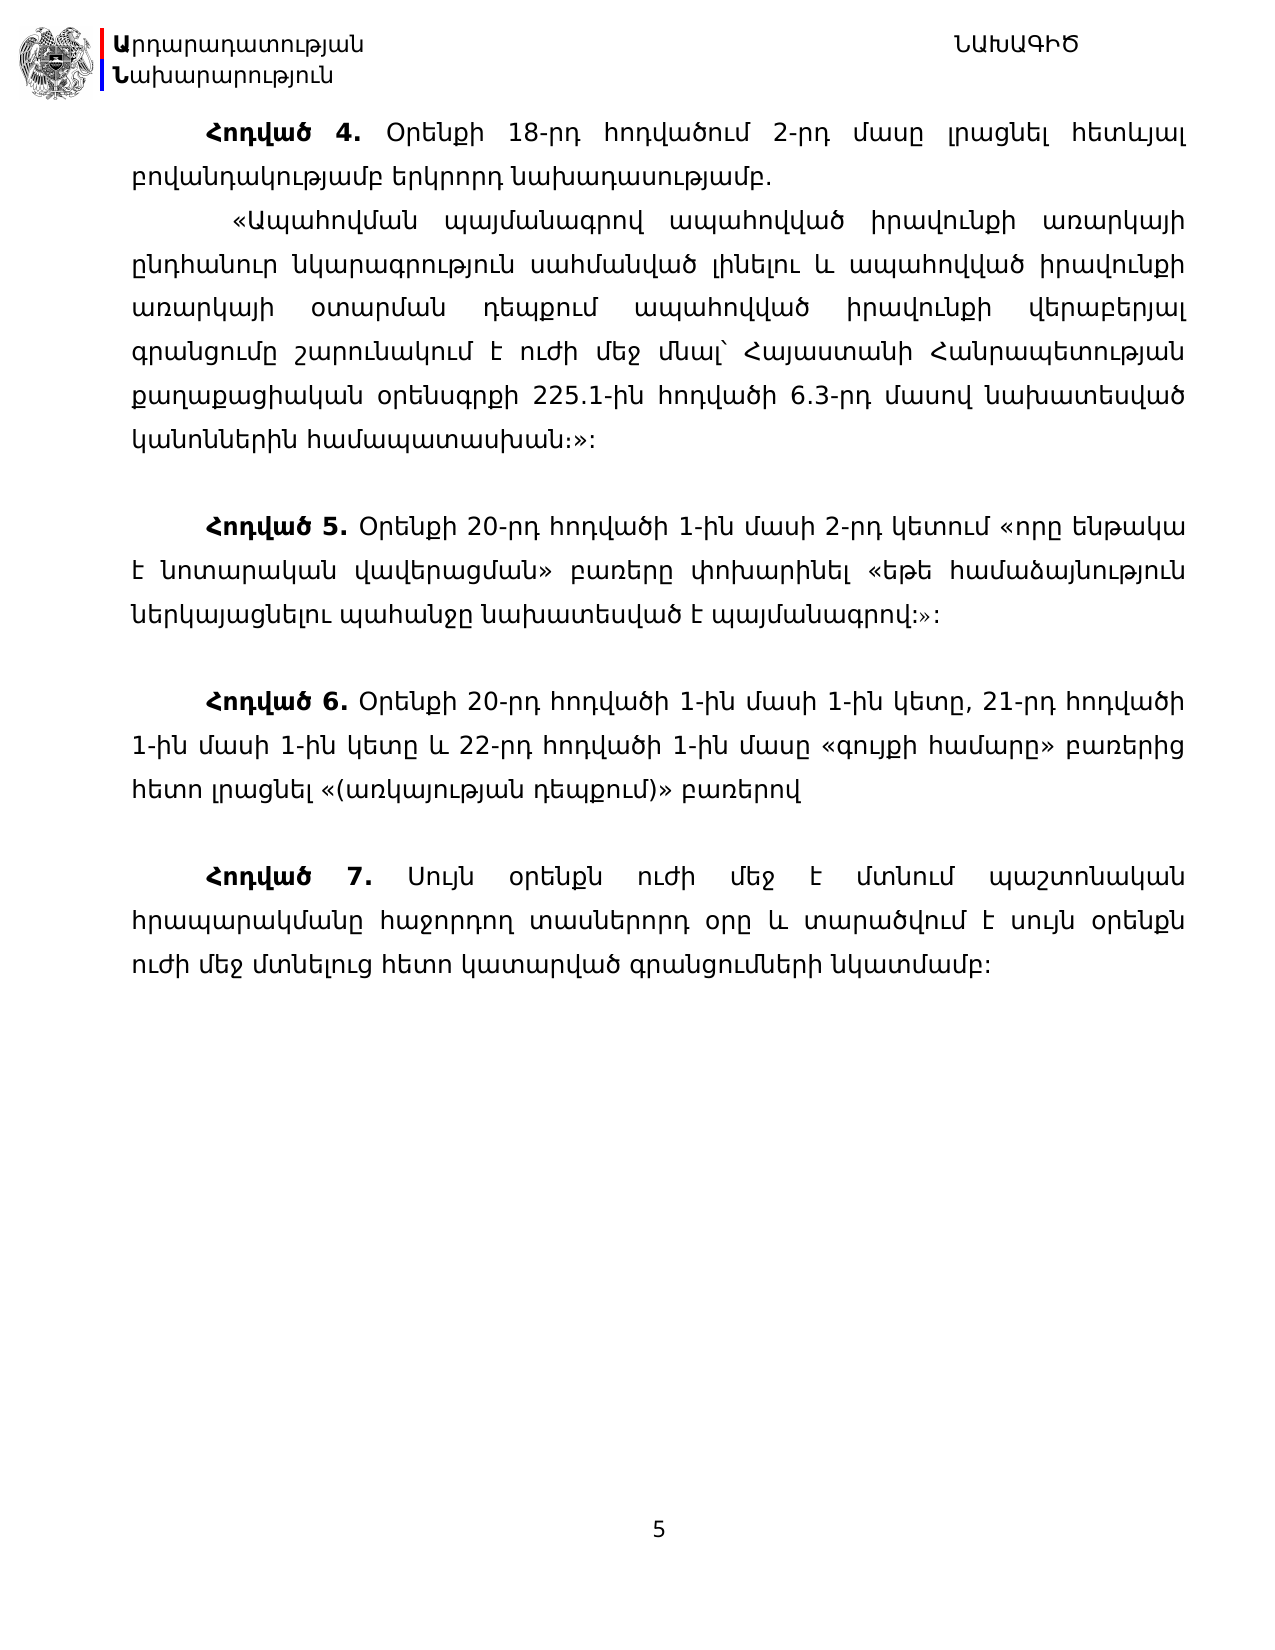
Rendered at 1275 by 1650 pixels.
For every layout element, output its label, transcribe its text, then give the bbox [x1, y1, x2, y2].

text Հոդված 5. Օրենքի 20-րդ հոդվածի 1-ին մասի 2-րդ կետում «որը ենթակա է նոտարական վավերացման» բառերը փոխարինել «եթե համաձայնություն ներկայացնելու պահանջը նախատեսված է պայմանագրով:: [131, 512, 1186, 629]
text Հոդված 6. Օրենքի 20-րդ հոդվածի 1-ին մասի 1-ին կետը, 21-րդ հոդվածի 1-ին մասի 1-ին կետը և 22-րդ հոդվածի 1-ին մասը «գույքի համարը» բառերից հետո լրացնել «(առկայության դեպքում)» բառերով [131, 687, 1186, 804]
text Հոդված 7. Սույն օրենքն ուժի մեջ է մտնում պաշտոնական հրապարակմանը հաջորդող տասներորդ օրը և տարածվում է սույն օրենքն ուժի մեջ մտնելուց հետո կատարված գրանցումների նկատմամբ: [131, 862, 1186, 979]
text «Ապահովման պայմանագրով ապահովված իրավունքի առարկայի ընդհանուր նկարագրություն սահմանված լինելու և ապահովված իրավունքի առարկայի օտարման դեպքում ապահովված իրավունքի վերաբերյալ գրանցումը շարունակում է ուժի մեջ մնալ՝ Հայաստանի Հանրապետության քաղաքացիական օրենսգրքի 225.1-ին հոդվածի 6.3-րդ մասով նախատեսված կանոններին համապատասխան։»: [131, 206, 1186, 454]
picture [18, 26, 94, 100]
text Հոդված 4. Օրենքի 18-րդ հոդվածում 2-րդ մասը լրացնել հետևյալ բովանդակությամբ երկրորդ նախադասությամբ. [131, 119, 1186, 192]
